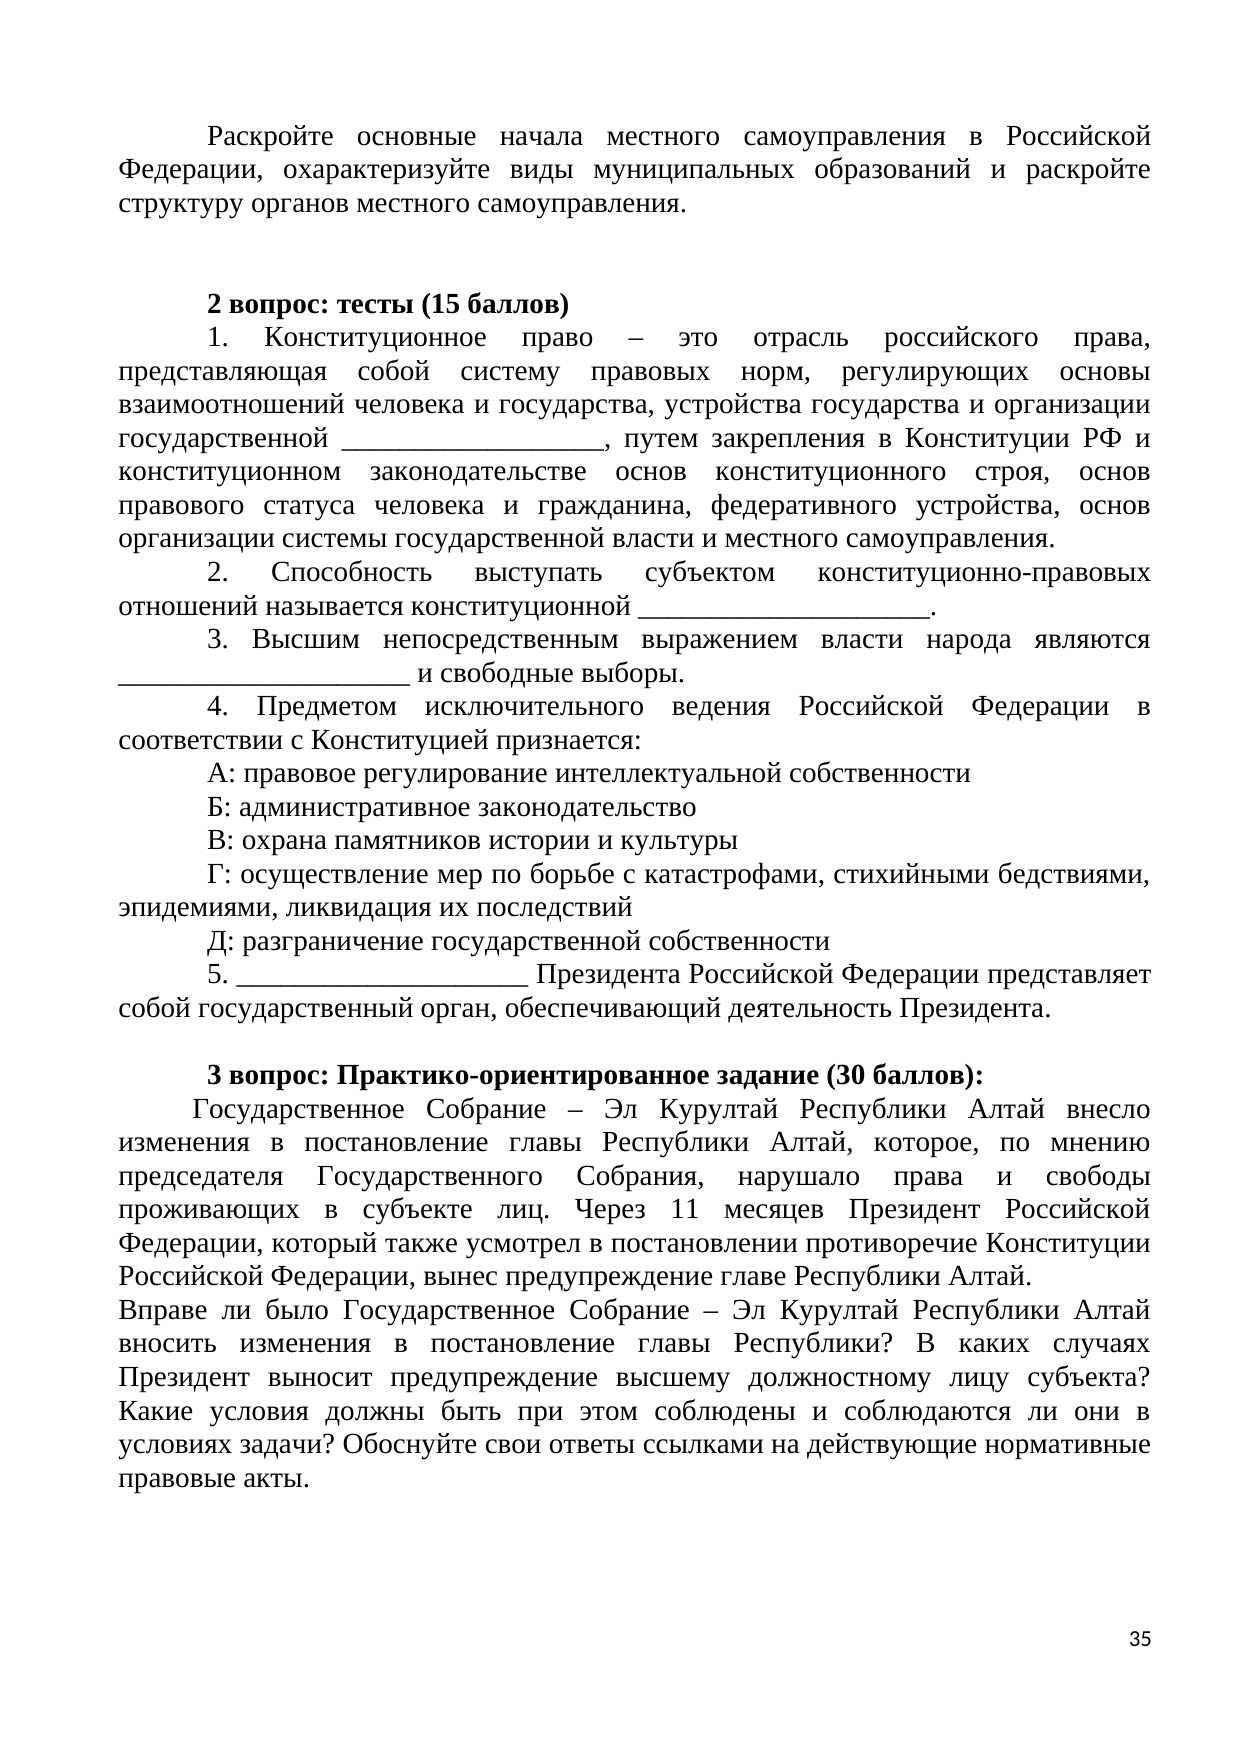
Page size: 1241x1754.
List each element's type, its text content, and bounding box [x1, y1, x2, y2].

text Раскройте основные начала местного самоуправления в Российской Федерации, охарактеризуйте виды муниципальных образований и раскройте структуру органов местного самоуправления. [118, 118, 1152, 219]
text Вправе ли было Государственное Собрание – Эл Курултай Республики Алтай вносить изменения в постановление главы Республики? В каких случаях Президент выносит предупреждение высшему должностному лицу субъекта? Какие условия должны быть при этом соблюдены и соблюдаются ли они в условиях задачи? Обоснуйте свои ответы ссылками на действующие нормативные правовые акты. [118, 1292, 1152, 1493]
text В: охрана памятников истории и культуры [118, 822, 1152, 856]
text Б: административное законодательство [118, 789, 1152, 822]
text 5. ____________________ Президента Российской Федерации представляет собой государственный орган, обеспечивающий деятельность Президента. [118, 957, 1152, 1024]
text Г: осуществление мер по борьбе с катастрофами, стихийными бедствиями, эпидемиями, ликвидация их последствий [118, 856, 1152, 923]
text 2 вопрос: тесты (15 баллов) [118, 286, 1152, 319]
text Д: разграничение государственной собственности [118, 923, 1152, 957]
text 3 вопрос: Практико-ориентированное задание (30 баллов): [118, 1057, 1152, 1091]
text 4. Предметом исключительного ведения Российской Федерации в соответствии с Конституцией признается: [118, 688, 1152, 755]
text Государственное Собрание – Эл Курултай Республики Алтай внесло изменения в постановление главы Республики Алтай, которое, по мнению председателя Государственного Собрания, нарушало права и свободы проживающих в субъекте лиц. Через 11 месяцев Президент Российской Федерации, который также усмотрел в постановлении противоречие Конституции Российской Федерации, вынес предупреждение главе Республики Алтай. [118, 1091, 1152, 1292]
text А: правовое регулирование интеллектуальной собственности [118, 755, 1152, 789]
text 3. Высшим непосредственным выражением власти народа являются ____________________ и свободные выборы. [118, 621, 1152, 688]
text 2. Способность выступать субъектом конституционно-правовых отношений называется конституционной ____________________. [118, 554, 1152, 621]
text 1. Конституционное право – это отрасль российского права, представляющая собой систему правовых норм, регулирующих основы взаимоотношений человека и государства, устройства государства и организации государственной __________________, путем закрепления в Конституции РФ и конституционном законодательстве основ конституционного строя, основ правового статуса человека и гражданина, федеративного устройства, основ организации системы государственной власти и местного самоуправления. [118, 319, 1152, 554]
